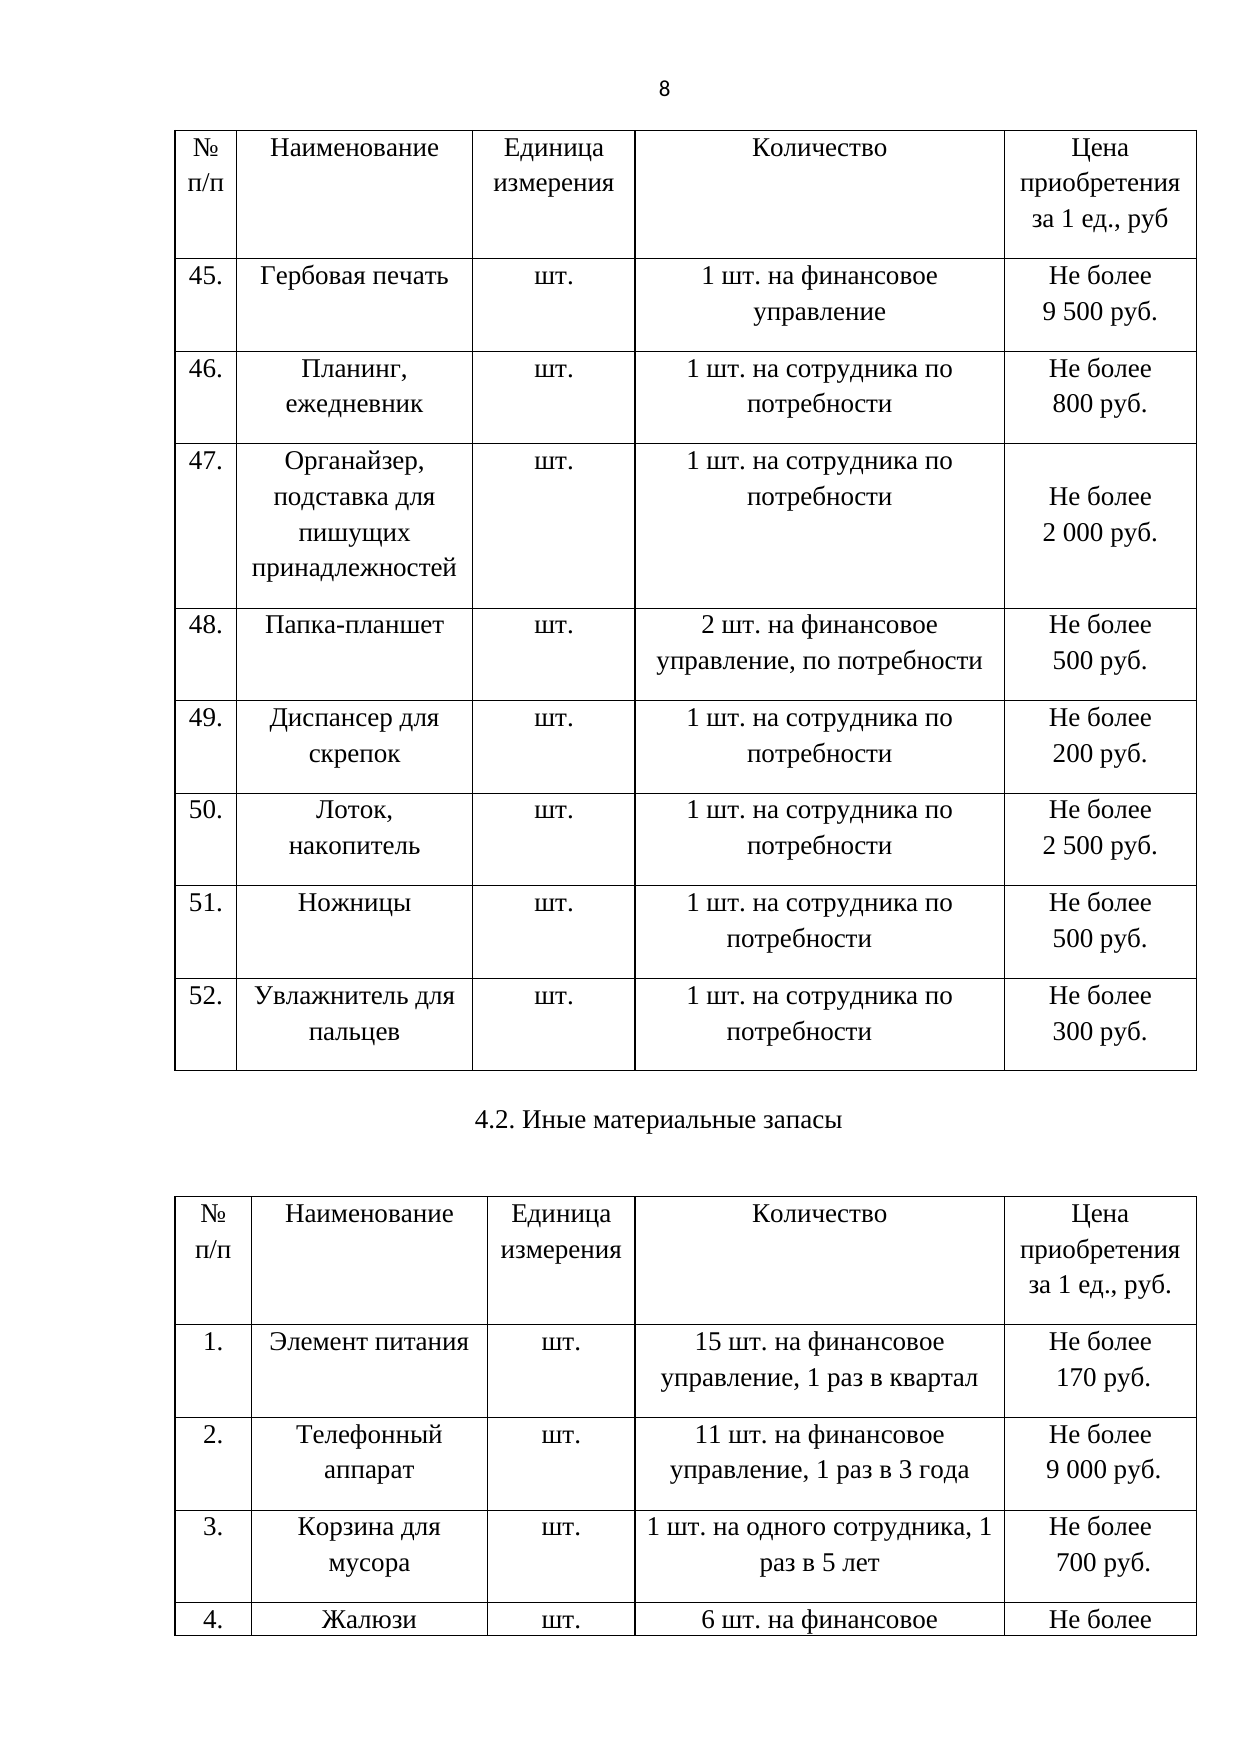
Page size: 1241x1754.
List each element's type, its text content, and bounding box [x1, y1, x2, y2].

table_cell Диспансер для скрепок [237, 701, 472, 793]
table_cell шт. [473, 609, 634, 700]
table_cell шт. [473, 794, 634, 885]
table_cell шт. [473, 979, 634, 1070]
table_cell шт. [473, 259, 634, 351]
table_cell 11 шт. на финансовое управление, 1 раз в 3 года [636, 1418, 1004, 1509]
table_cell Цена приобретения за 1 ед., руб [1005, 131, 1196, 258]
table_cell Ножницы [237, 886, 472, 978]
table_cell шт. [488, 1603, 634, 1635]
table_cell Не более 9 500 руб. [1005, 259, 1196, 351]
table_cell 1 шт. на сотрудника по потребности [636, 352, 1004, 443]
table_cell 52. [176, 979, 236, 1070]
table_cell 2 шт. на финансовое управление, по потребности [636, 609, 1004, 700]
text 4.2. Иные материальные запасы [177, 1104, 1152, 1135]
table_cell Жалюзи [252, 1603, 487, 1635]
table_cell 1. [176, 1325, 251, 1417]
table_cell шт. [488, 1511, 634, 1602]
table_cell 48. [176, 609, 236, 700]
table_cell Не более 170 руб. [1005, 1325, 1196, 1417]
table_cell Элемент питания [252, 1325, 487, 1417]
table_cell шт. [473, 886, 634, 978]
table_cell Лоток, накопитель [237, 794, 472, 885]
table_cell Органайзер, подставка для пишущих принадлежностей [237, 444, 472, 607]
table_cell Не более 700 руб. [1005, 1511, 1196, 1602]
table_cell 1 шт. на финансовое управление [636, 259, 1004, 351]
table_cell Не более 500 руб. [1005, 886, 1196, 978]
table_cell 47. [176, 444, 236, 607]
table_cell Не более 500 руб. [1005, 609, 1196, 700]
table_cell шт. [473, 352, 634, 443]
table_cell шт. [473, 444, 634, 607]
table_cell 2. [176, 1418, 251, 1509]
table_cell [636, 1603, 1004, 1635]
table_cell шт. [473, 701, 634, 793]
table_cell Не более 8 000 руб. [1005, 1603, 1196, 1635]
table_cell Увлажнитель для пальцев [237, 979, 472, 1070]
table_cell Не более 9 000 руб. [1005, 1418, 1196, 1509]
table_cell 1 шт. на одного сотрудника, 1 раз в 5 лет [636, 1511, 1004, 1602]
table_cell шт. [488, 1418, 634, 1509]
table_cell 1 шт. на сотрудника по потребности [636, 701, 1004, 793]
table_cell Не более 2 500 руб. [1005, 794, 1196, 885]
table_cell Планинг, ежедневник [237, 352, 472, 443]
table_header Единица измерения [488, 1197, 634, 1324]
table_cell Не более 2 000 руб. [1005, 444, 1196, 607]
table_cell 51. [176, 886, 236, 978]
table_header Количество [636, 1197, 1004, 1324]
table_cell 45. [176, 259, 236, 351]
table_cell 50. [176, 794, 236, 885]
table_cell Гербовая печать [237, 259, 472, 351]
table_header № п/п [176, 1197, 251, 1324]
table_cell 1 шт. на сотрудника по потребности [636, 886, 1004, 978]
table_cell Папка-планшет [237, 609, 472, 700]
table_cell 1 шт. на сотрудника по потребности [636, 444, 1004, 607]
table_cell Количество [636, 131, 1004, 258]
table_cell Не более 300 руб. [1005, 979, 1196, 1070]
table_cell Телефонный аппарат [252, 1418, 487, 1509]
table_cell Корзина для мусора [252, 1511, 487, 1602]
table_cell № п/п [176, 131, 236, 258]
table_cell Не более 200 руб. [1005, 701, 1196, 793]
table_cell 1 шт. на сотрудника по потребности [636, 979, 1004, 1070]
table_cell 49. [176, 701, 236, 793]
table_header Наименование [252, 1197, 487, 1324]
table_header Цена приобретения за 1 ед., руб. [1005, 1197, 1196, 1324]
table_cell 4. [176, 1603, 251, 1635]
table_cell 46. [176, 352, 236, 443]
table_cell Не более 800 руб. [1005, 352, 1196, 443]
table_cell 1 шт. на сотрудника по потребности [636, 794, 1004, 885]
table_cell 3. [176, 1511, 251, 1602]
table_cell шт. [488, 1325, 634, 1417]
table_cell 15 шт. на финансовое управление, 1 раз в квартал [636, 1325, 1004, 1417]
table_cell Наименование [237, 131, 472, 258]
table_cell Единица измерения [473, 131, 634, 258]
